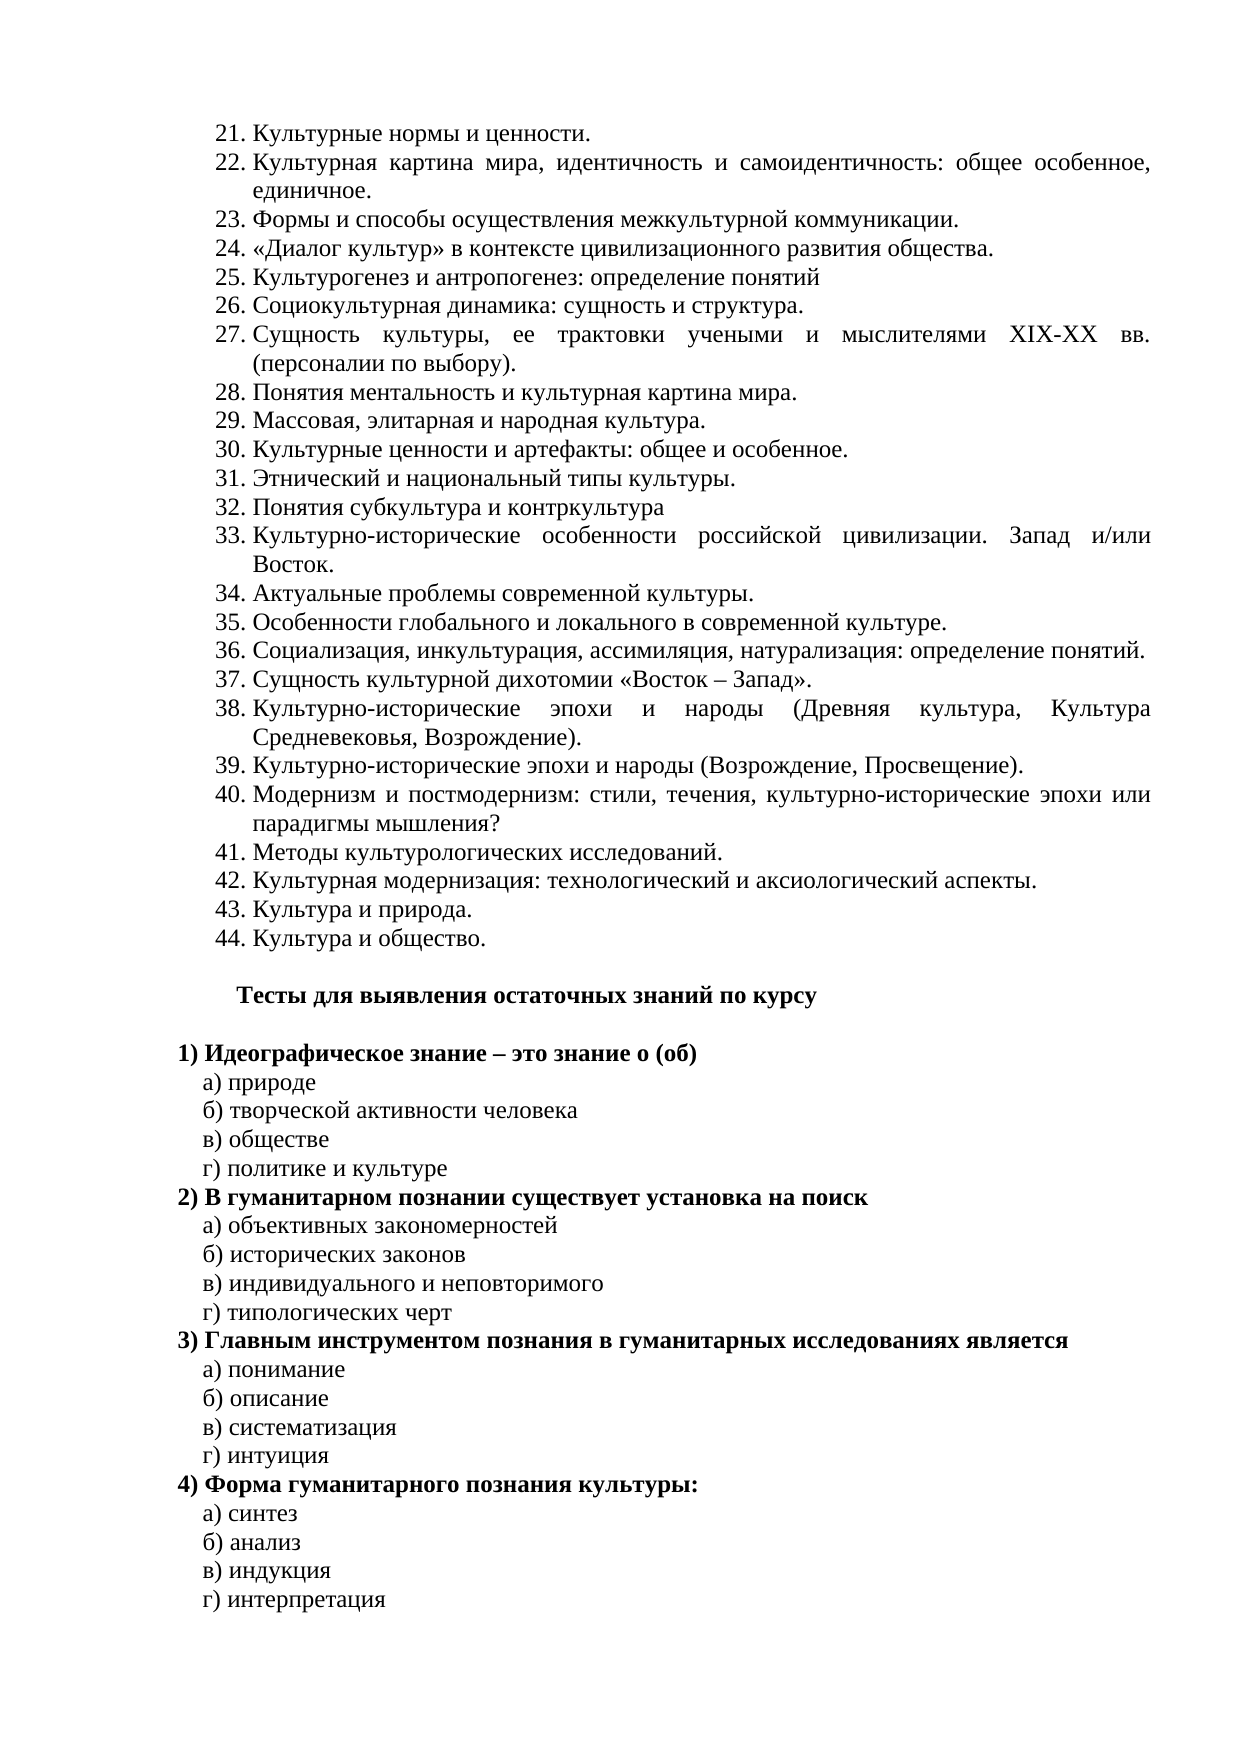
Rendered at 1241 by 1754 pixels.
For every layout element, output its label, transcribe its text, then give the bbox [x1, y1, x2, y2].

text 2) В гуманитарном познании существует установка на поиск [177, 1182, 1152, 1211]
text в) индукция [177, 1556, 1152, 1584]
list Этнический и национальный типы культуры. [215, 463, 1152, 492]
list Культурно-исторические особенности российской цивилизации. Запад и/или Восток. [215, 521, 1152, 578]
text в) обществе [177, 1124, 1152, 1153]
text в) систематизация [177, 1412, 1152, 1441]
text б) описание [177, 1383, 1152, 1412]
list Культурные нормы и ценности. [215, 118, 1152, 147]
list Сущность культуры, ее трактовки учеными и мыслителями XIX-XX вв. (персоналии по выбору). [215, 319, 1152, 377]
text г) типологических черт [177, 1297, 1152, 1326]
list Социокультурная динамика: сущность и структура. [215, 291, 1152, 319]
text а) объективных закономерностей [177, 1211, 1152, 1239]
text 3) Главным инструментом познания в гуманитарных исследованиях является [177, 1326, 1152, 1354]
list Культурогенез и антропогенез: определение понятий [215, 262, 1152, 291]
list Массовая, элитарная и народная культура. [215, 406, 1152, 434]
list Культурно-исторические эпохи и народы (Древняя культура, Культура Средневековья, Возрождение). [215, 693, 1152, 751]
text 1) Идеографическое знание – это знание о (об) [177, 1038, 1152, 1067]
text а) понимание [177, 1354, 1152, 1383]
list Методы культурологических исследований. [215, 837, 1152, 866]
list Культура и природа. [215, 894, 1152, 923]
list Понятия субкультура и контркультура [215, 492, 1152, 521]
text б) анализ [177, 1527, 1152, 1556]
list Культурно-исторические эпохи и народы (Возрождение, Просвещение). [215, 751, 1152, 779]
text а) природе [177, 1067, 1152, 1096]
text б) исторических законов [177, 1239, 1152, 1268]
list Особенности глобального и локального в современной культуре. [215, 607, 1152, 636]
text г) интерпретация [177, 1584, 1152, 1613]
text б) творческой активности человека [177, 1096, 1152, 1124]
text г) политике и культуре [177, 1153, 1152, 1182]
list «Диалог культур» в контексте цивилизационного развития общества. [215, 233, 1152, 262]
list Понятия ментальность и культурная картина мира. [215, 377, 1152, 406]
list Культура и общество. [215, 923, 1152, 952]
list Культурная картина мира, идентичность и самоидентичность: общее особенное, единичное. [215, 147, 1152, 204]
text а) синтез [177, 1498, 1152, 1527]
text Тесты для выявления остаточных знаний по курсу [177, 981, 1152, 1009]
text в) индивидуального и неповторимого [177, 1268, 1152, 1297]
list Сущность культурной дихотомии «Восток – Запад». [215, 664, 1152, 693]
text 4) Форма гуманитарного познания культуры: [177, 1469, 1152, 1498]
list Культурные ценности и артефакты: общее и особенное. [215, 434, 1152, 463]
list Актуальные проблемы современной культуры. [215, 578, 1152, 607]
list Культурная модернизация: технологический и аксиологический аспекты. [215, 866, 1152, 894]
list Формы и способы осуществления межкультурной коммуникации. [215, 204, 1152, 233]
text г) интуиция [177, 1441, 1152, 1469]
list Модернизм и постмодернизм: стили, течения, культурно-исторические эпохи или парадигмы мышления? [215, 779, 1152, 837]
list Социализация, инкультурация, ассимиляция, натурализация: определение понятий. [215, 636, 1152, 664]
